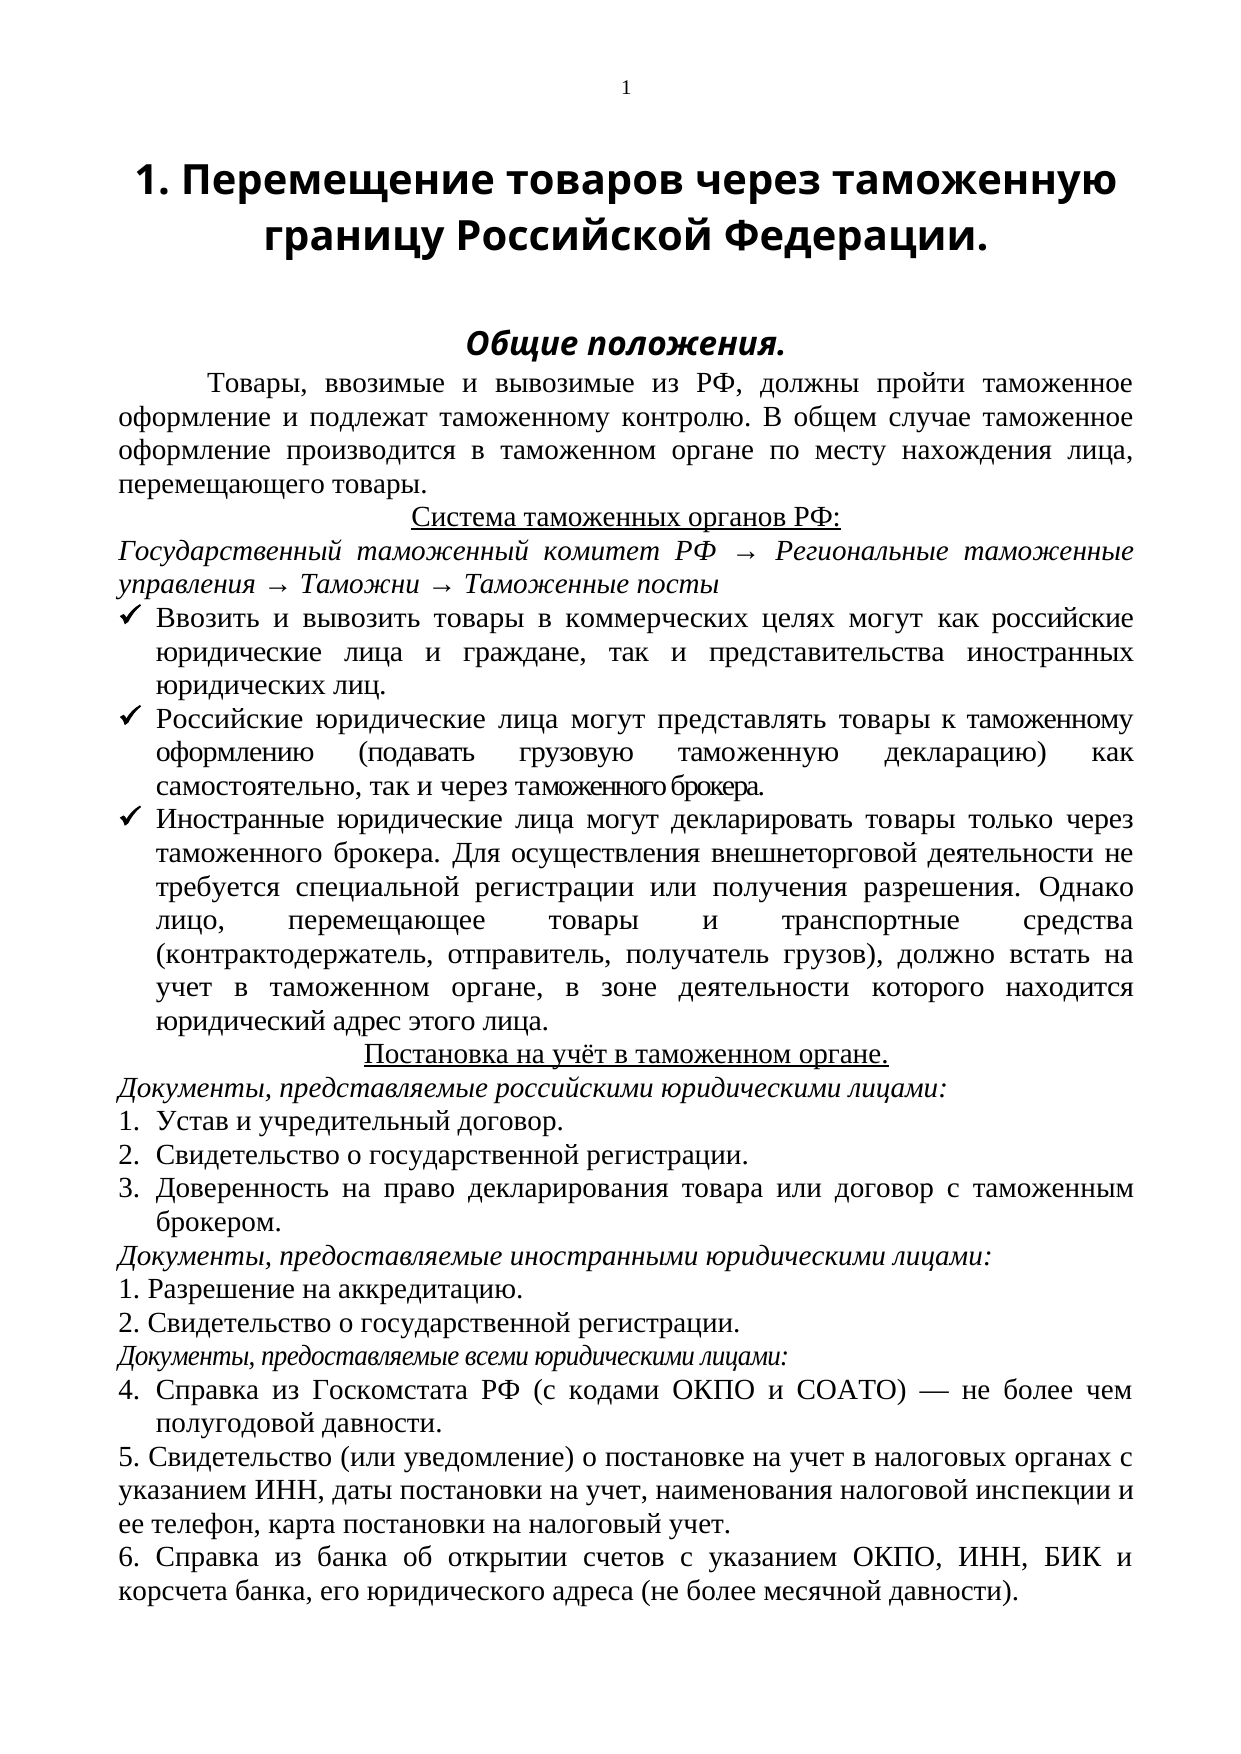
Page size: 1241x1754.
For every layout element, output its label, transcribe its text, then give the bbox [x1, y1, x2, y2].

text Товары, ввозимые и вывозимые из РФ, должны пройти таможенное оформление и подлежат таможенному контролю. В общем случае таможенное оформление производится в таможенном органе по месту нахождения лица, перемещающего товары. [118, 365, 1134, 499]
text Постановка на учёт в таможенном органе. [118, 1036, 1134, 1070]
text Документы, предоставляемые иностранными юридическими лицами: [118, 1238, 1134, 1271]
text Государственный таможенный комитет РФ → Региональные таможенные управления → Таможни → Таможенные посты [118, 533, 1134, 600]
text 1. Перемещение товаров через таможенную границу Российской Федерации. [118, 149, 1134, 263]
text 6. Справка из банка об открытии счетов с указанием ОКПО, ИНН, БИК и корсчета банка, его юридического адреса (не более месячной давности). [118, 1539, 1134, 1607]
list Доверенность на право декларирования товара или договор с таможенным брокером. [118, 1171, 1134, 1238]
text 1. Разрешение на аккредитацию. [118, 1271, 1134, 1305]
list Российские юридические лица могут представлять товары к таможенному оформлению (подавать грузовую таможенную декларацию) как самостоятельно, так и через таможенного брокера. [118, 701, 1134, 801]
text Документы, представляемые российскими юридическими лицами: [118, 1070, 1134, 1103]
list Ввозить и вывозить товары в коммерческих целях могут как российские юридические лица и граждане, так и представительства иностранных юридических лиц. [118, 600, 1134, 701]
text Общие положения. [118, 320, 1134, 365]
text Система таможенных органов РФ: [118, 499, 1134, 533]
list Иностранные юридические лица могут декларировать товары только через таможенного брокера. Для осуществления внешнеторговой деятельности не требуется специальной регистрации или получения разрешения. Однако лицо, перемещающее товары и транспортные средства (контрактодержатель, отправитель, получатель грузов), должно встать на учет в таможенном органе, в зоне деятельности которого находится юридический адрес этого лица. [118, 801, 1134, 1036]
text 5. Свидетельство (или уведомление) о постановке на учет в налоговых органах с указанием ИНН, даты постановки на учет, наименования налоговой инспекции и ее телефон, карта постановки на налоговый учет. [118, 1439, 1134, 1539]
list Справка из Госкомстата РФ (с кодами ОКПО и СОАТО) — не более чем полугодовой давности. [118, 1372, 1134, 1439]
list Свидетельство о государственной регистрации. [118, 1137, 1134, 1171]
text 2. Свидетельство о государственной регистрации. [118, 1305, 1134, 1338]
subtitle Документы, предоставляемые всеми юридическими лицами: [118, 1338, 1134, 1372]
list Устав и учредительный договор. [118, 1103, 1134, 1137]
